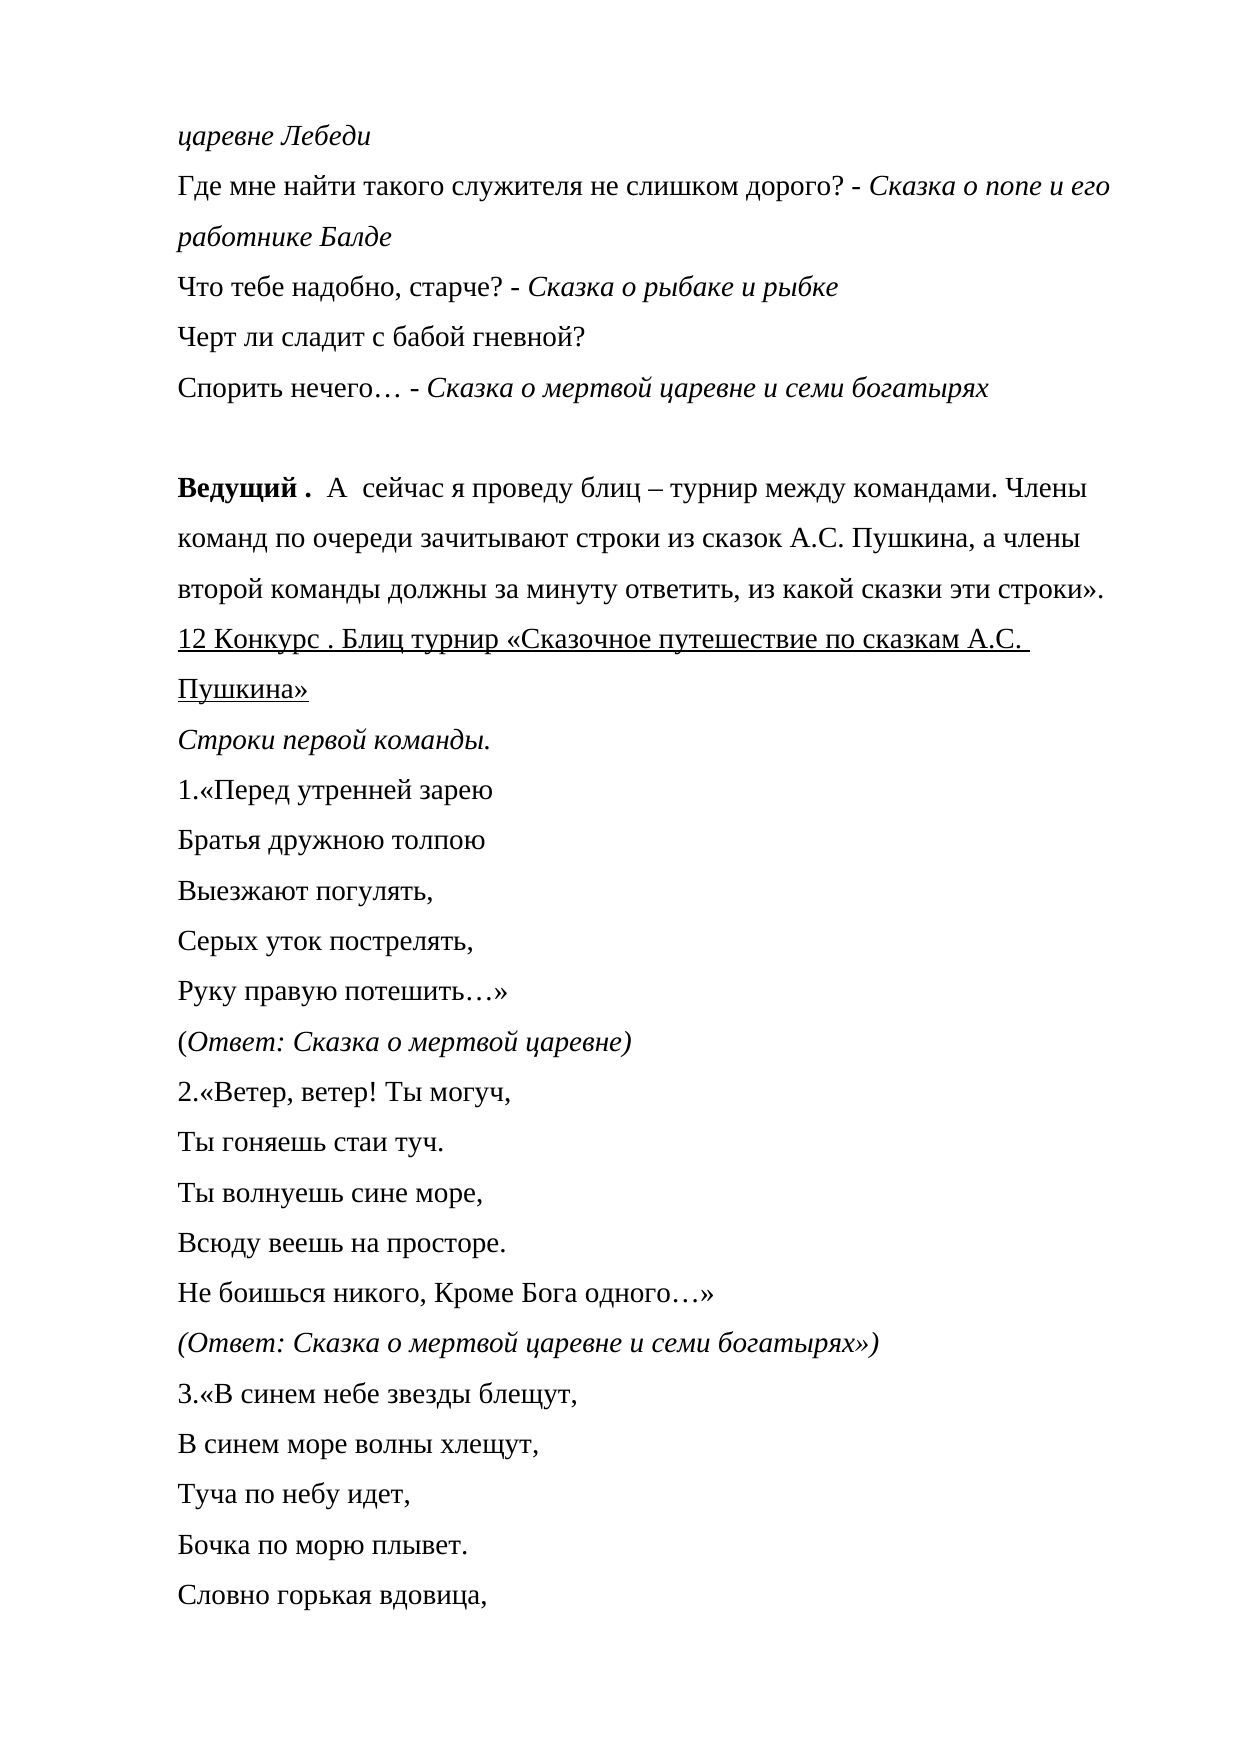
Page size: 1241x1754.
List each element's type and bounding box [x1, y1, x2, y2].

text [177, 118, 1152, 403]
text [177, 420, 1152, 1611]
